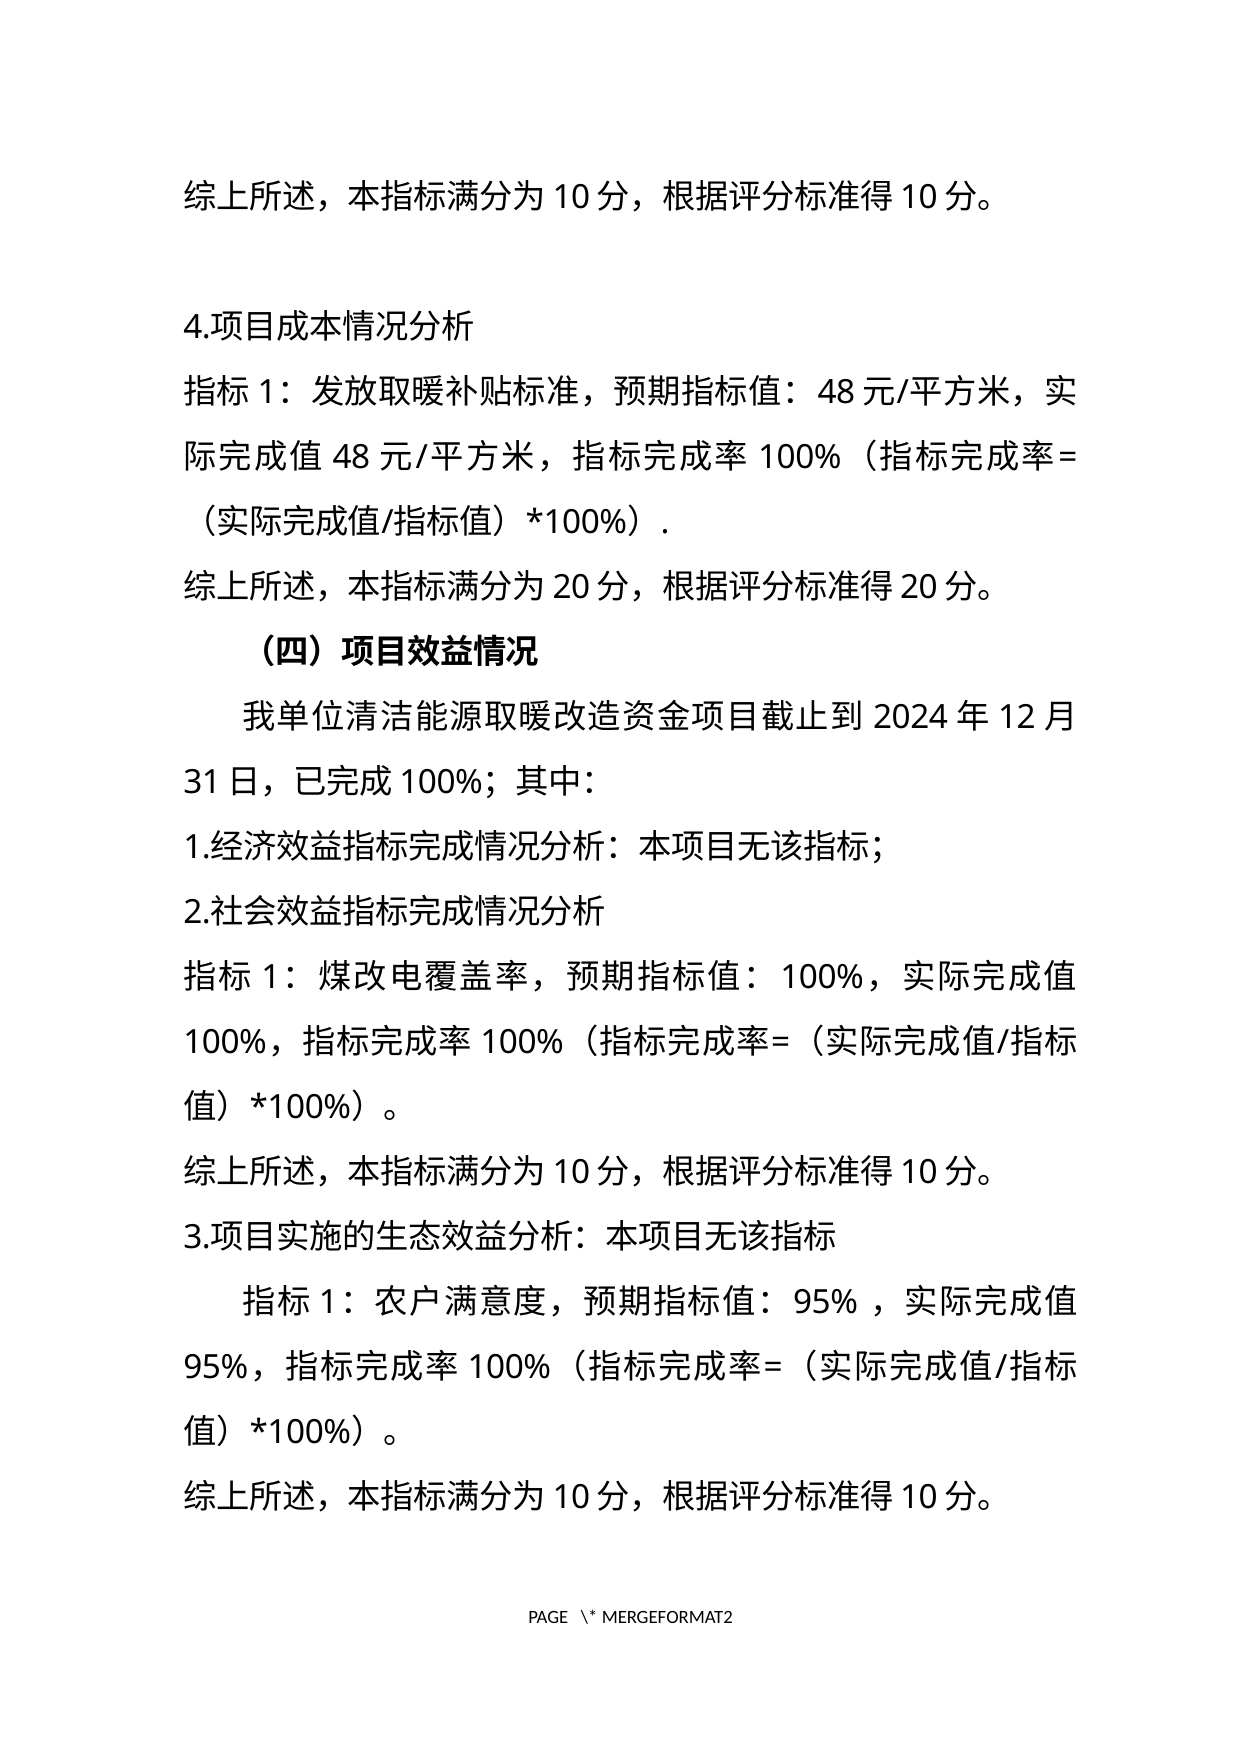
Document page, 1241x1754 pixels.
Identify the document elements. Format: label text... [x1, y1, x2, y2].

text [183, 162, 1078, 617]
text 指标1：农户满意度，预期指标值：95% ，实际完成值95%，指标完成率100%（指标完成率=（实际完成值/指标值）*100%）。 综上所述，本指标满分为10分，根据评分标准得10分。 [183, 1267, 1078, 1527]
text （四）项目效益情况 [183, 617, 1078, 682]
text 我单位清洁能源取暖改造资金项目截止到2024年12月31日，已完成100%；其中： 1.经济效益指标完成情况分析：本项目无该指标； 2.社会效益指标完成情况分析 指标1：煤改电覆盖率，预期指标值：100%，实际完成值100%，指标完成率100%（指标完成率=（实际完成值/指标值）*100%）。 综上所述，本指标满分为10分，根据评分标准得10分。 3.项目实施的生态效益分析：本项目无该指标 [183, 682, 1078, 1267]
